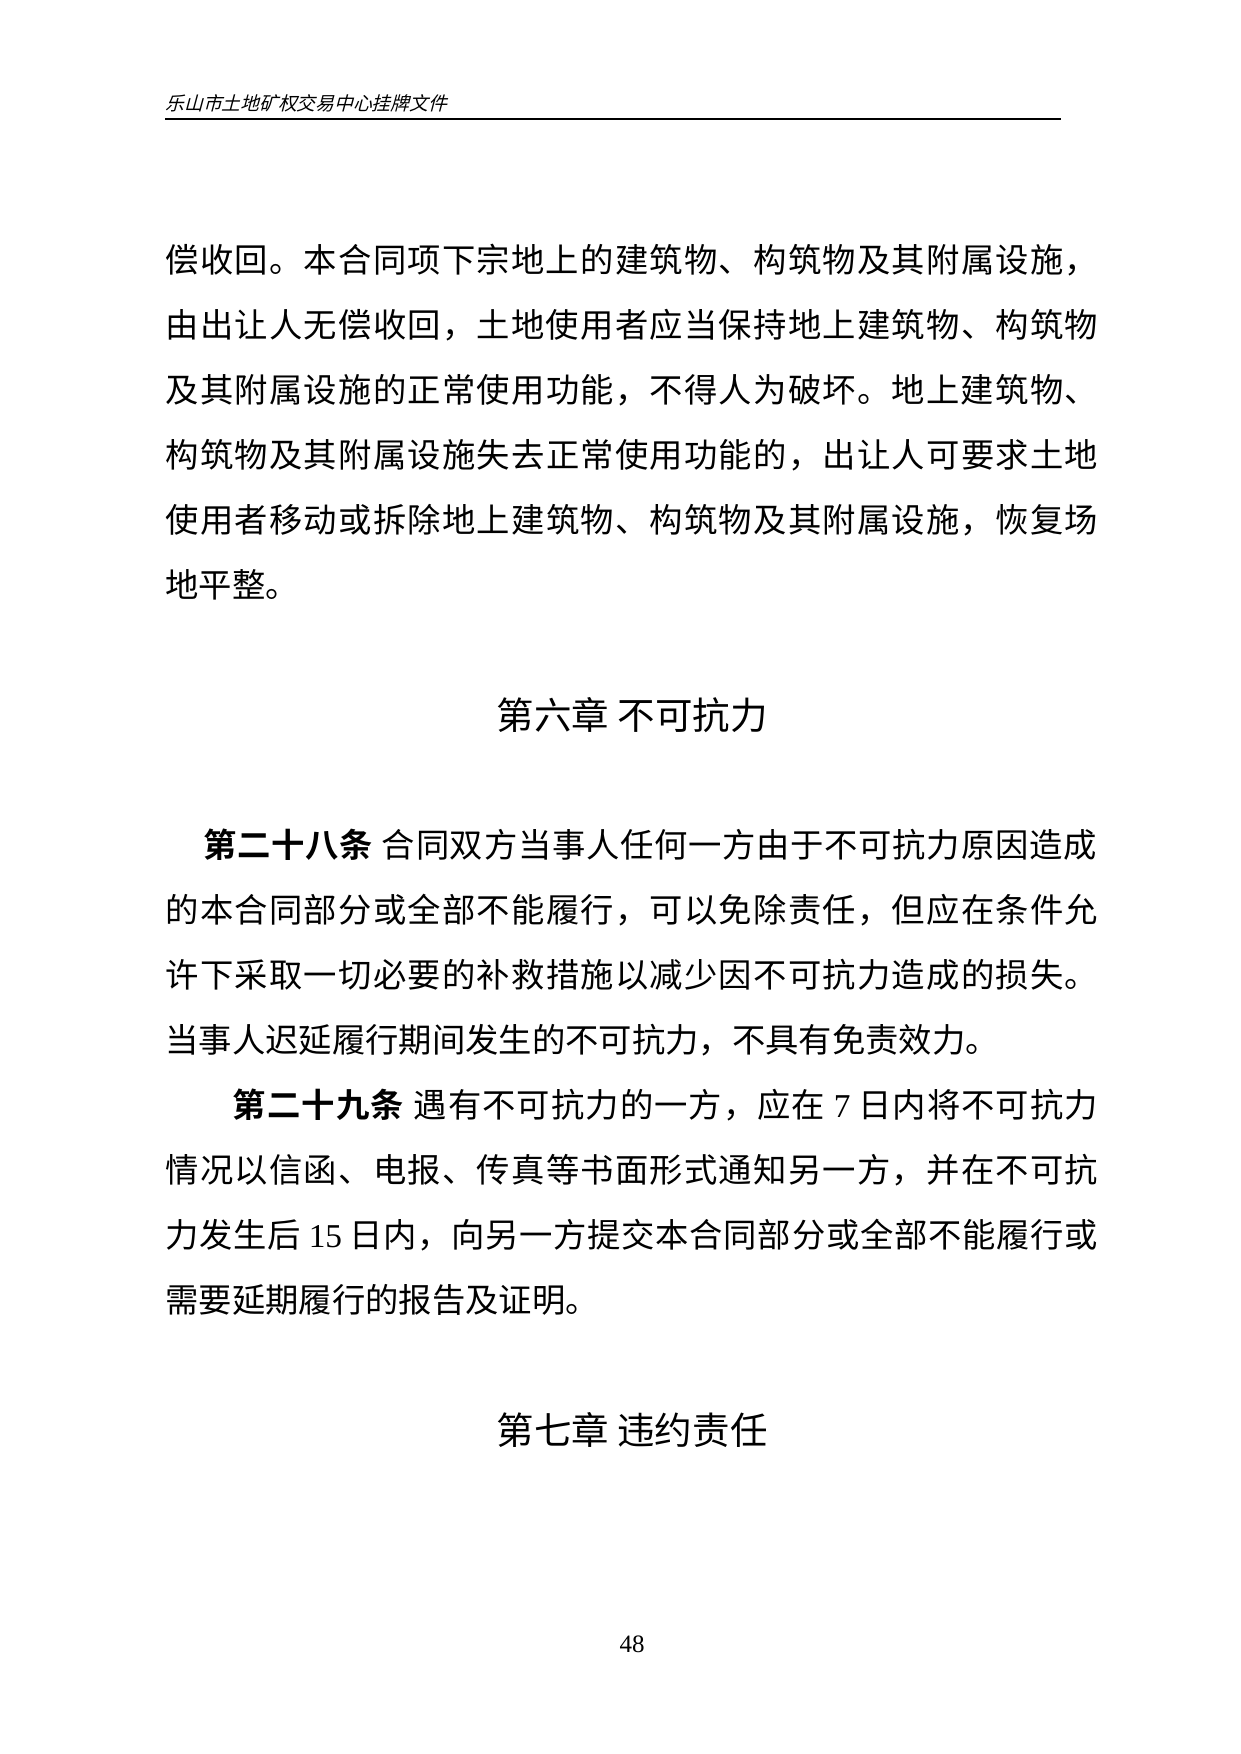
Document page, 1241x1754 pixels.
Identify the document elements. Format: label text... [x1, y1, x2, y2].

text 第六章 不可抗力 [165, 681, 1098, 746]
text 第二十九条 遇有不可抗力的一方，应在7日内将不可抗力情况以信函、电报、传真等书面形式通知另一方，并在不可抗力发生后15日内，向另一方提交本合同部分或全部不能履行或需要延期履行的报告及证明。 [165, 1071, 1098, 1331]
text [165, 226, 1098, 616]
text 第七章 违约责任 [165, 1396, 1098, 1461]
text 第二十八条 合同双方当事人任何一方由于不可抗力原因造成的本合同部分或全部不能履行，可以免除责任，但应在条件允许下采取一切必要的补救措施以减少因不可抗力造成的损失。当事人迟延履行期间发生的不可抗力，不具有免责效力。 [165, 811, 1098, 1071]
